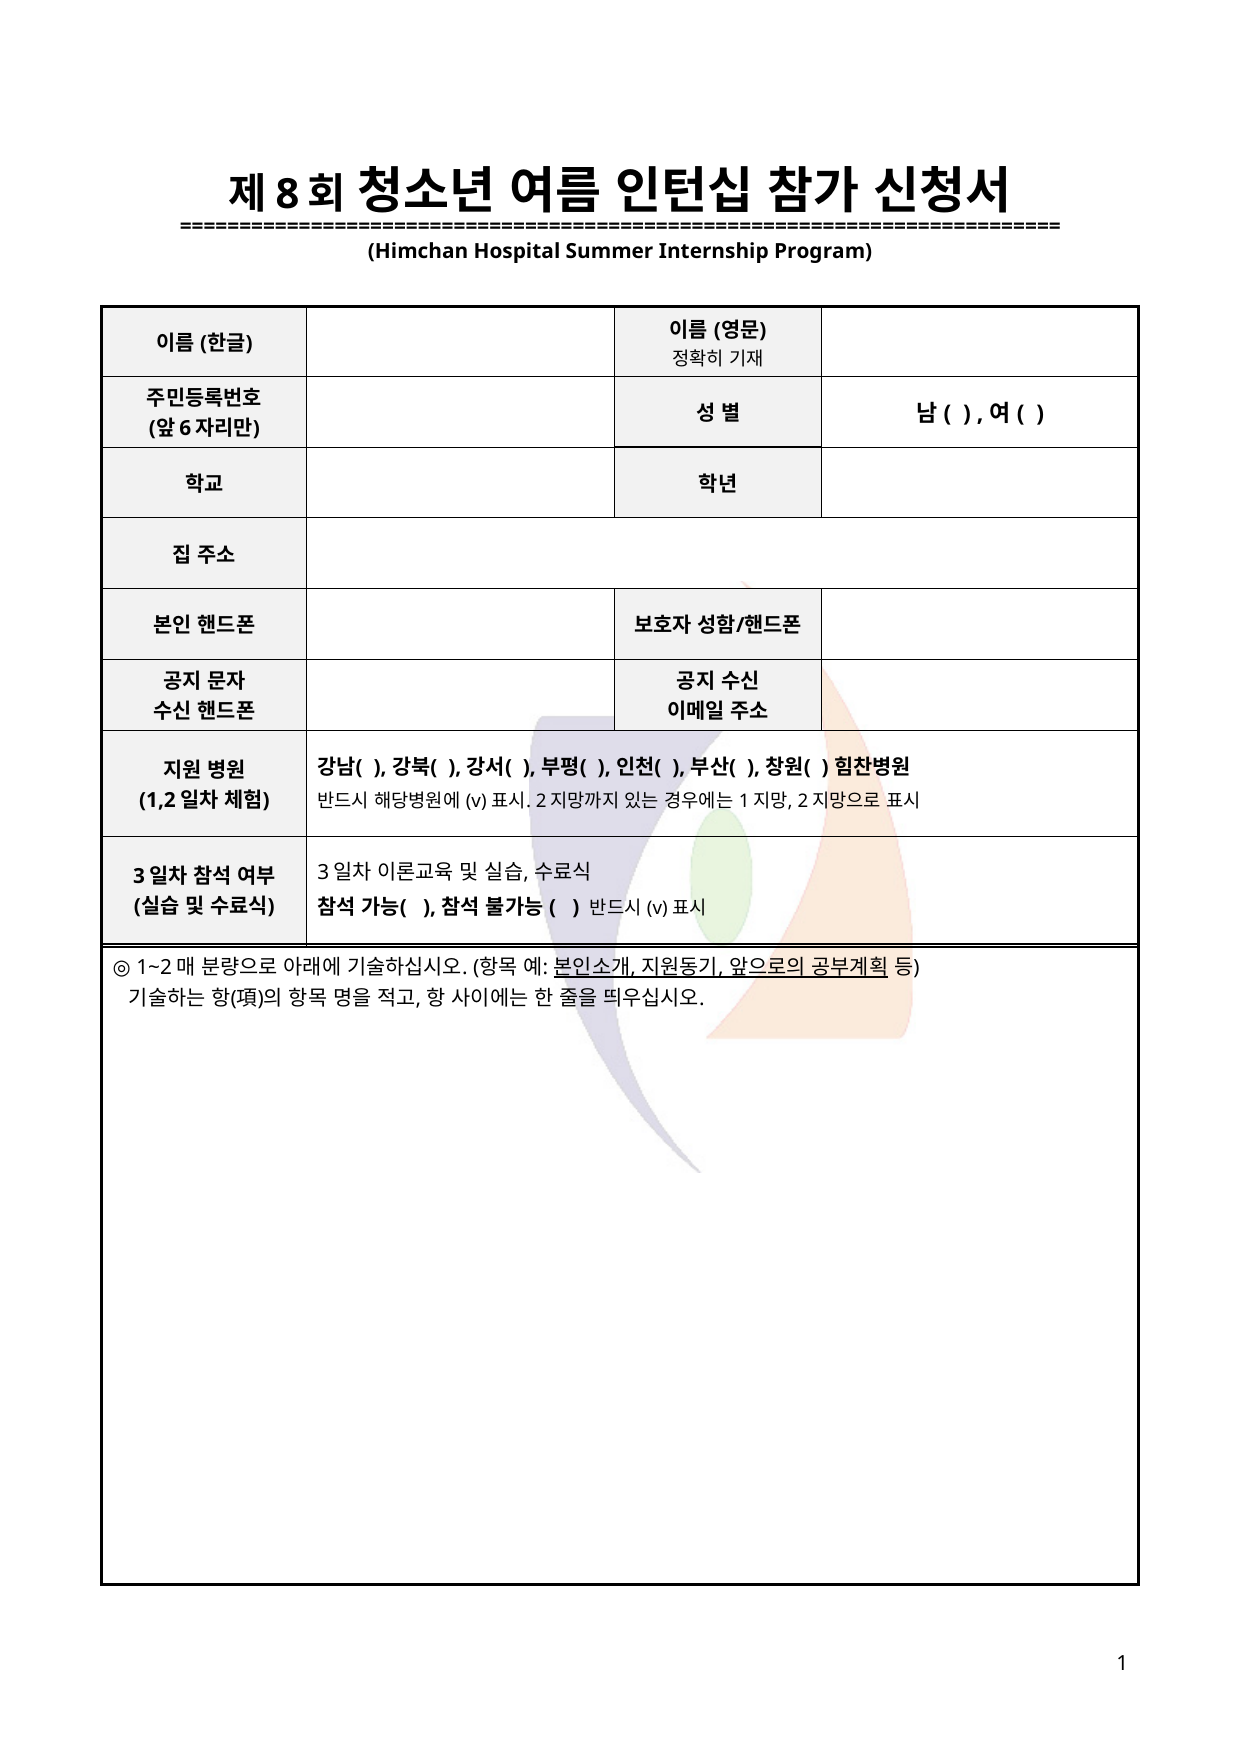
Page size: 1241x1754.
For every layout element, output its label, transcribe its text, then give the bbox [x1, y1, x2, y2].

table_cell [307, 448, 614, 517]
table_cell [103, 948, 1137, 1583]
table_cell [307, 518, 1137, 588]
table_cell 남 ( ) , 여 ( ) [822, 377, 1137, 446]
table_cell 학년 [615, 448, 821, 517]
table_cell 지원 병원 (1,2일차 체험) [103, 731, 306, 836]
table_cell [822, 660, 1137, 730]
table_cell 주민등록번호 (앞6자리만) [103, 377, 306, 446]
table_header 이름 (한글) [103, 308, 306, 376]
table_cell 보호자 성함/핸드폰 [615, 589, 821, 659]
table_cell 공지 문자 수신 핸드폰 [103, 660, 306, 730]
table_header [822, 308, 1137, 376]
table_cell [822, 448, 1137, 517]
table_cell 성 별 [615, 377, 821, 446]
table_cell 강남( ), 강북( ), 강서( ), 부평( ), 인천( ), 부산( ), 창원( ) 힘찬병원 반드시 해당병원에 (v) 표시. 2지망까지 있는 경우에는 1지망, 2지망으로 표시 [307, 731, 1137, 836]
table_cell 공지 수신 이메일 주소 [615, 660, 821, 730]
text 제8회 청소년 여름 인턴십 참가 신청서 [112, 150, 1128, 222]
table_cell [307, 660, 614, 730]
table_header [307, 308, 614, 376]
table_cell [822, 589, 1137, 659]
table_cell 3일차 이론교육 및 실습, 수료식 참석 가능( ), 참석 불가능 ( ) 반드시 (v) 표시 [307, 837, 1137, 943]
table_cell 본인 핸드폰 [103, 589, 306, 659]
table_cell 3일차 참석 여부 (실습 및 수료식) [103, 837, 306, 943]
table_cell [307, 377, 614, 446]
text ========================================================================== [112, 222, 1128, 237]
table_cell 집 주소 [103, 518, 306, 588]
table_cell [307, 589, 614, 659]
table_cell 학교 [103, 448, 306, 517]
table_header 이름 (영문) 정확히 기재 [615, 308, 821, 376]
text (Himchan Hospital Summer Internship Program) [112, 237, 1128, 265]
